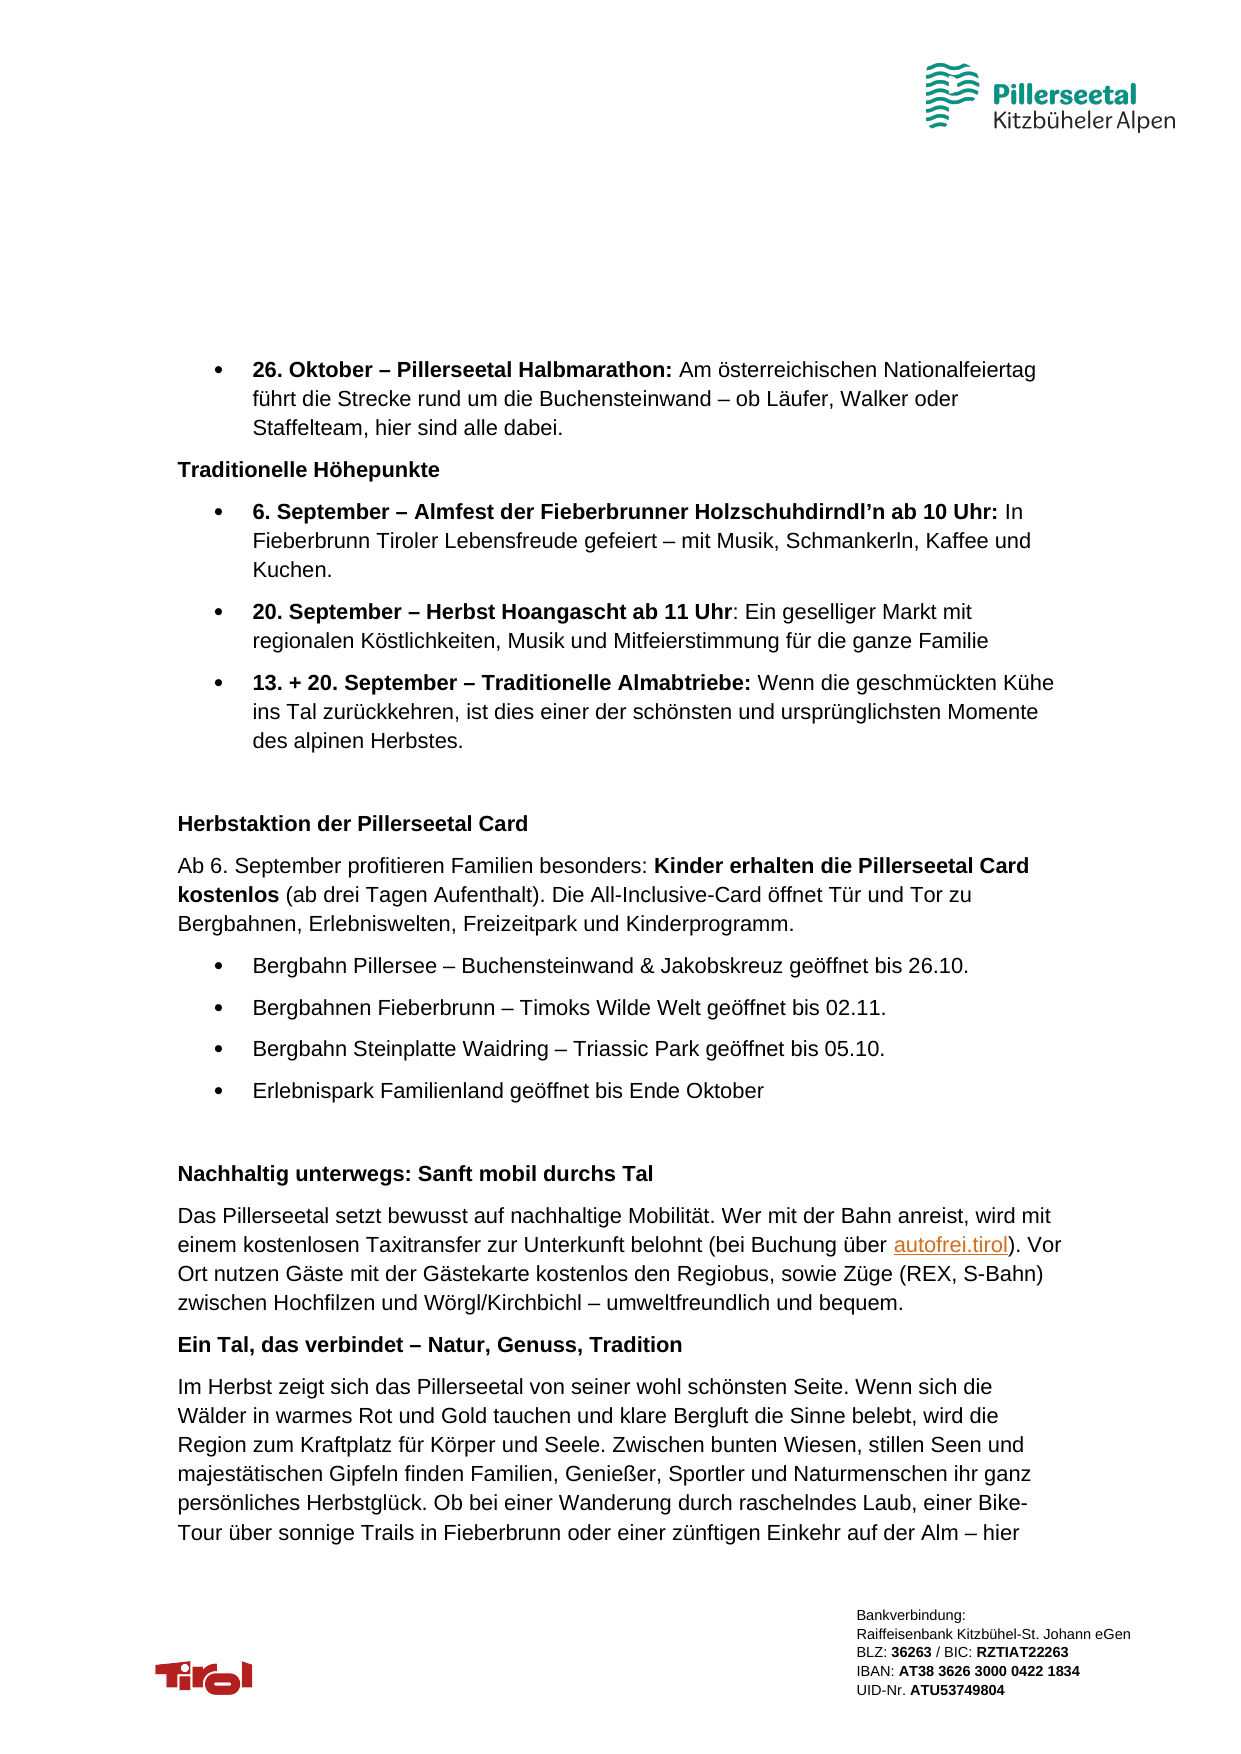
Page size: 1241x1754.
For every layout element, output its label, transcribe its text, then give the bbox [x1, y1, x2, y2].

text Nachhaltig unterwegs: Sanft mobil durchs Tal [177, 1158, 1063, 1187]
list Erlebnispark Familienland geöffnet bis Ende Oktober [215, 1075, 1063, 1104]
list 20. September – Herbst Hoangascht ab 11 Uhr: Ein geselliger Markt mit regionalen Köstlichkeiten, Musik und Mitfeierstimmung für die ganze Familie [215, 596, 1063, 654]
picture [925, 62, 1176, 134]
picture [155, 1661, 253, 1695]
text Ab 6. September profitieren Familien besonders: Kinder erhalten die Pillerseetal Card kostenlos (ab drei Tagen Aufenthalt). Die All-Inclusive-Card öffnet Tür und Tor zu Bergbahnen, Erlebniswelten, Freizeitpark und Kinderprogramm. [177, 850, 1063, 937]
text Traditionelle Höhepunkte [177, 454, 1063, 483]
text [177, 1371, 1063, 1546]
list Bergbahn Steinplatte Waidring – Triassic Park geöffnet bis 05.10. [215, 1033, 1063, 1062]
text Ein Tal, das verbindet – Natur, Genuss, Tradition [177, 1329, 1063, 1358]
list Bergbahnen Fieberbrunn – Timoks Wilde Welt geöffnet bis 02.11. [215, 992, 1063, 1021]
list 6. September – Almfest der Fieberbrunner Holzschuhdirndl’n ab 10 Uhr: In Fieberbrunn Tiroler Lebensfreude gefeiert – mit Musik, Schmankerln, Kaffee und Kuchen. [215, 496, 1063, 583]
list 13. + 20. September – Traditionelle Almabtriebe: Wenn die geschmückten Kühe ins Tal zurückkehren, ist dies einer der schönsten und ursprünglichsten Momente des alpinen Herbstes. [215, 667, 1063, 754]
text Das Pillerseetal setzt bewusst auf nachhaltige Mobilität. Wer mit der Bahn anreist, wird mit einem kostenlosen Taxitransfer zur Unterkunft belohnt (bei Buchung über autofrei.tirol). Vor Ort nutzen Gäste mit der Gästekarte kostenlos den Regiobus, sowie Züge (REX, S-Bahn) zwischen Hochfilzen und Wörgl/Kirchbichl – umweltfreundlich und bequem. [177, 1200, 1063, 1317]
list Bergbahn Pillersee – Buchensteinwand & Jakobskreuz geöffnet bis 26.10. [215, 950, 1063, 979]
list 26. Oktober – Pillerseetal Halbmarathon: Am österreichischen Nationalfeiertag führt die Strecke rund um die Buchensteinwand – ob Läufer, Walker oder Staffelteam, hier sind alle dabei. [215, 354, 1063, 442]
text Herbstaktion der Pillerseetal Card [177, 808, 1063, 837]
